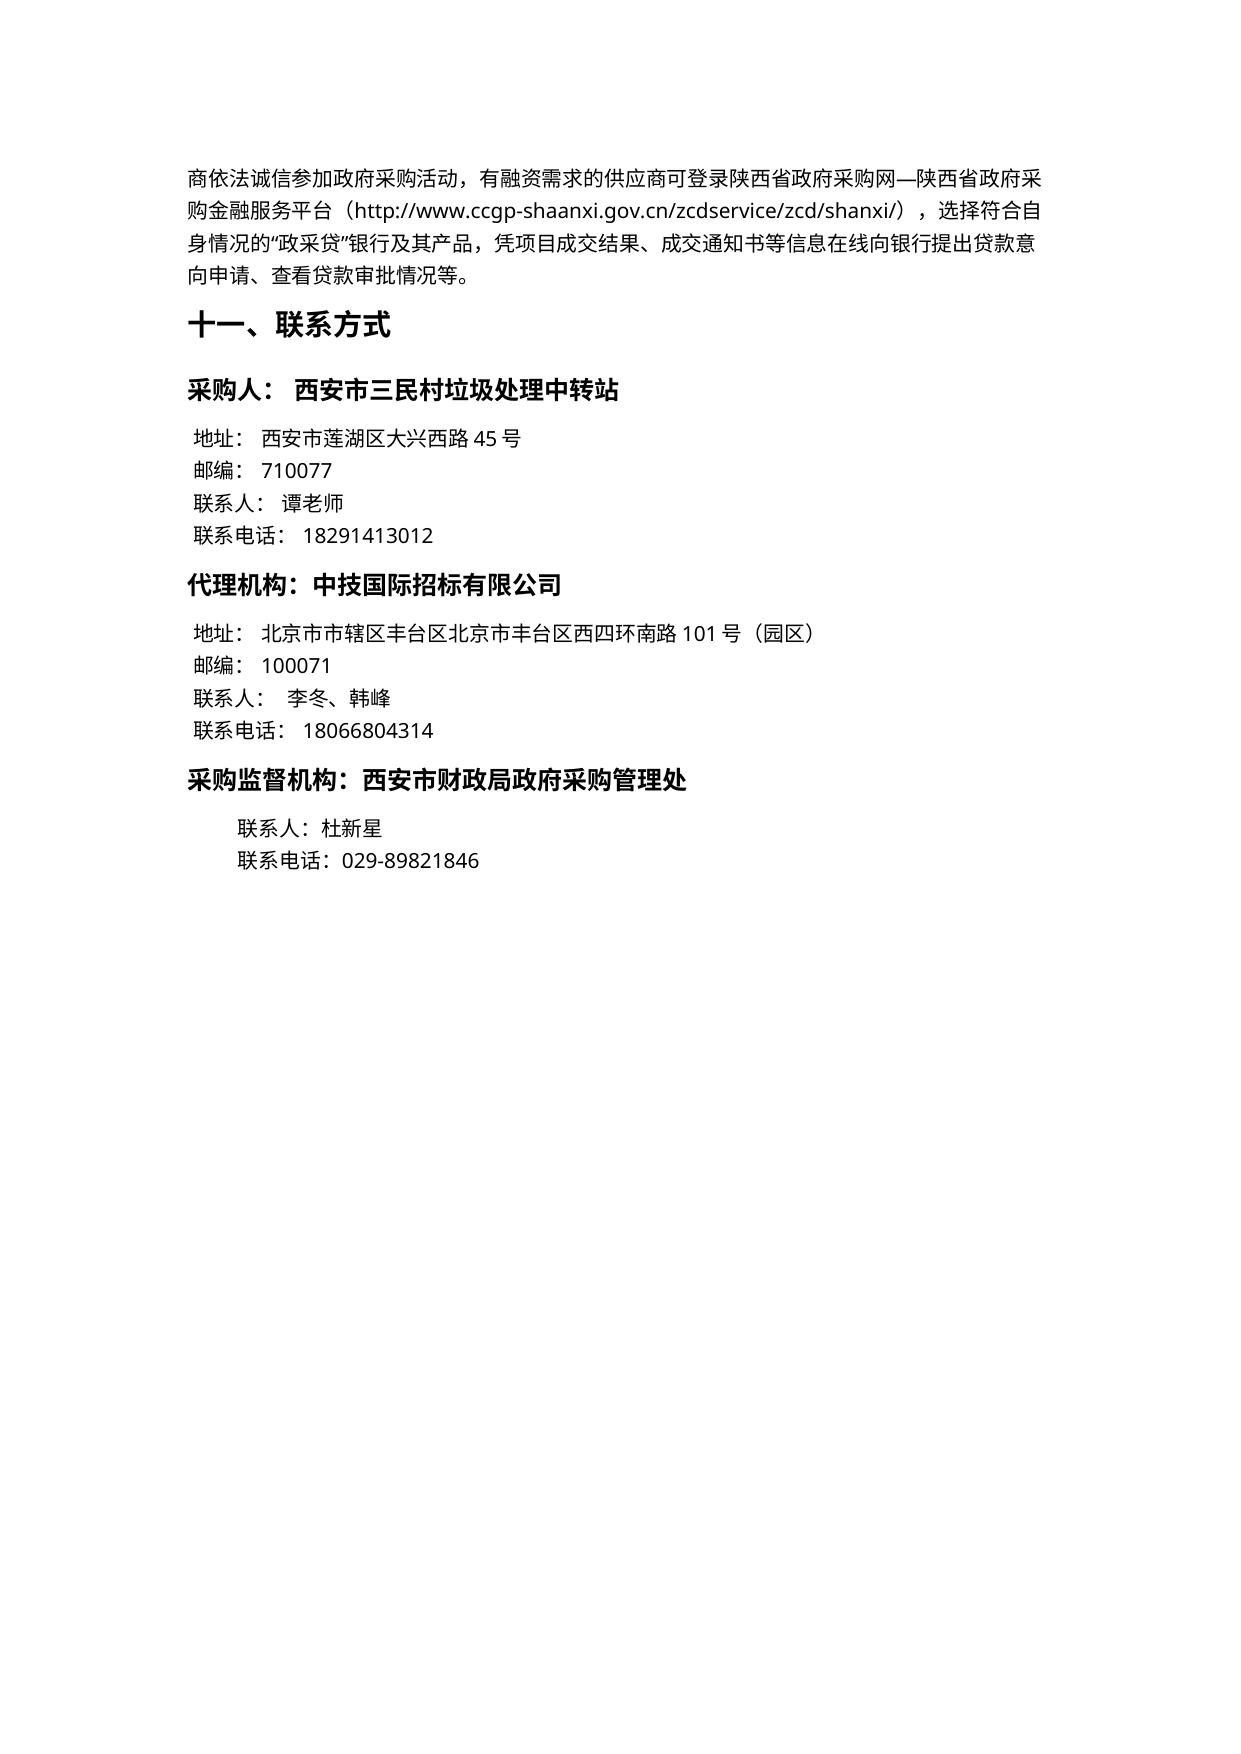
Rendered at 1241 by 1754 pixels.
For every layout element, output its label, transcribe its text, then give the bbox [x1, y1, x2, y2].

text 采购人： 西安市三民村垃圾处理中转站 [187, 357, 1053, 422]
text 邮编： 100071 [187, 649, 1053, 682]
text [187, 162, 1053, 292]
text 联系电话：029-89821846 [187, 844, 1053, 877]
text 联系电话： 18066804314 [187, 714, 1053, 747]
text 采购监督机构：西安市财政局政府采购管理处 [187, 747, 1053, 812]
text 地址： 西安市莲湖区大兴西路45号 [187, 422, 1053, 454]
text 联系电话： 18291413012 [187, 519, 1053, 552]
text 代理机构：中技国际招标有限公司 [187, 552, 1053, 617]
text 联系人：杜新星 [187, 812, 1053, 844]
text 联系人： 谭老师 [187, 487, 1053, 519]
text 地址： 北京市市辖区丰台区北京市丰台区西四环南路101号（园区） [187, 617, 1053, 649]
text 联系人： 李冬、韩峰 [187, 682, 1053, 714]
text 邮编： 710077 [187, 454, 1053, 487]
text 十一、联系方式 [187, 292, 1053, 357]
